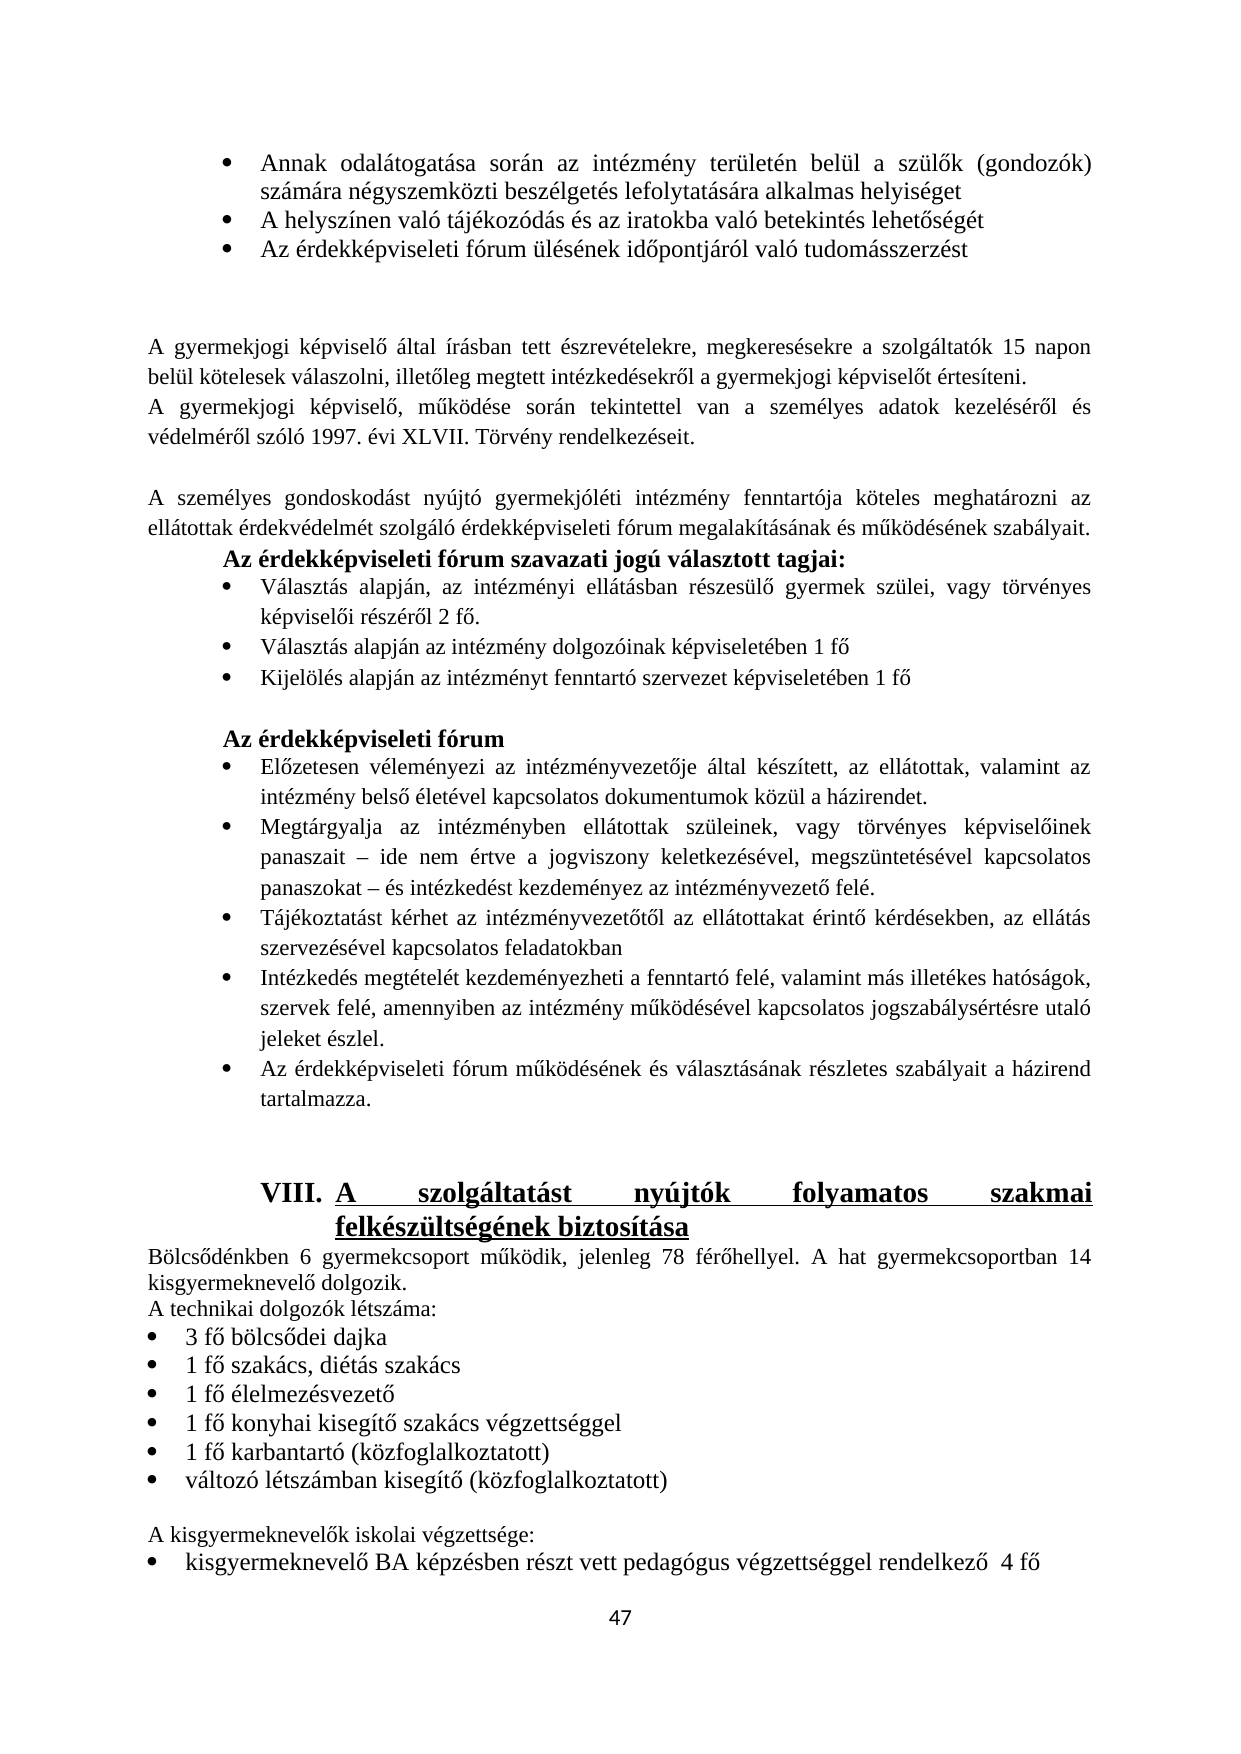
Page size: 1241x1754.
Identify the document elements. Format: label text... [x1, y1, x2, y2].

list Annak odalátogatása során az intézmény területén belül a szülők (gondozók) számára négyszemközti beszélgetés lefolytatására alkalmas helyiséget [223, 148, 1092, 205]
list Az érdekképviseleti fórum működésének és választásának részletes szabályait a házirend tartalmazza. [223, 1055, 1092, 1111]
text A technikai dolgozók létszáma: [148, 1295, 1092, 1322]
list Megtárgyalja az intézményben ellátottak szüleinek, vagy törvényes képviselőinek panaszait – ide nem értve a jogviszony keletkezésével, megszüntetésével kapcsolatos panaszokat – és intézkedést kezdeményez az intézményvezető felé. [223, 813, 1092, 900]
list Választás alapján az intézmény dolgozóinak képviseletében 1 fő [223, 633, 1092, 660]
list Az érdekképviseleti fórum ülésének időpontjáról való tudomásszerzést [223, 234, 1092, 263]
text Az érdekképviseleti fórum szavazati jogú választott tagjai: [223, 544, 1092, 573]
list Kijelölés alapján az intézményt fenntartó szervezet képviseletében 1 fő [223, 663, 1092, 690]
list változó létszámban kisegítő (közfoglalkoztatott) [148, 1466, 1092, 1494]
list Tájékoztatást kérhet az intézményvezetőtől az ellátottakat érintő kérdésekben, az ellátás szervezésével kapcsolatos feladatokban [223, 904, 1092, 960]
list A helyszínen való tájékozódás és az iratokba való betekintés lehetőségét [223, 205, 1092, 234]
list 1 fő karbantartó (közfoglalkoztatott) [148, 1437, 1092, 1466]
list 1 fő élelmezésvezető [148, 1379, 1092, 1408]
list kisgyermeknevelő BA képzésben részt vett pedagógus végzettséggel rendelkező 4 fő [148, 1547, 1092, 1576]
text A gyermekjogi képviselő által írásban tett észrevételekre, megkeresésekre a szolgáltatók 15 napon belül kötelesek válaszolni, illetőleg megtett intézkedésekről a gyermekjogi képviselőt értesíteni. [148, 333, 1092, 389]
list 1 fő konyhai kisegítő szakács végzettséggel [148, 1408, 1092, 1437]
text A személyes gondoskodást nyújtó gyermekjóléti intézmény fenntartója köteles meghatározni az ellátottak érdekvédelmét szolgáló érdekképviseleti fórum megalakításának és működésének szabályait. [148, 484, 1092, 540]
list 1 fő szakács, diétás szakács [148, 1351, 1092, 1379]
text Bölcsődénkben 6 gyermekcsoport működik, jelenleg 78 férőhellyel. A hat gyermekcsoportban 14 kisgyermeknevelő dolgozik. [148, 1243, 1092, 1295]
list Intézkedés megtételét kezdeményezheti a fenntartó felé, valamint más illetékes hatóságok, szervek felé, amennyiben az intézmény működésével kapcsolatos jogszabálysértésre utaló jeleket észlel. [223, 964, 1092, 1051]
text A gyermekjogi képviselő, működése során tekintettel van a személyes adatok kezeléséről és védelméről szóló 1997. évi XLVII. Törvény rendelkezéseit. [148, 393, 1092, 450]
list Előzetesen véleményezi az intézményvezetője által készített, az ellátottak, valamint az intézmény belső életével kapcsolatos dokumentumok közül a házirendet. [223, 753, 1092, 809]
list 3 fő bölcsődei dajka [148, 1322, 1092, 1351]
text Az érdekképviseleti fórum [223, 724, 1092, 753]
list A szolgáltatást nyújtók folyamatos szakmai felkészültségének biztosítása [260, 1176, 1092, 1243]
text A kisgyermeknevelők iskolai végzettsége: [148, 1521, 1092, 1547]
list Választás alapján, az intézményi ellátásban részesülő gyermek szülei, vagy törvényes képviselői részéről 2 fő. [223, 573, 1092, 629]
